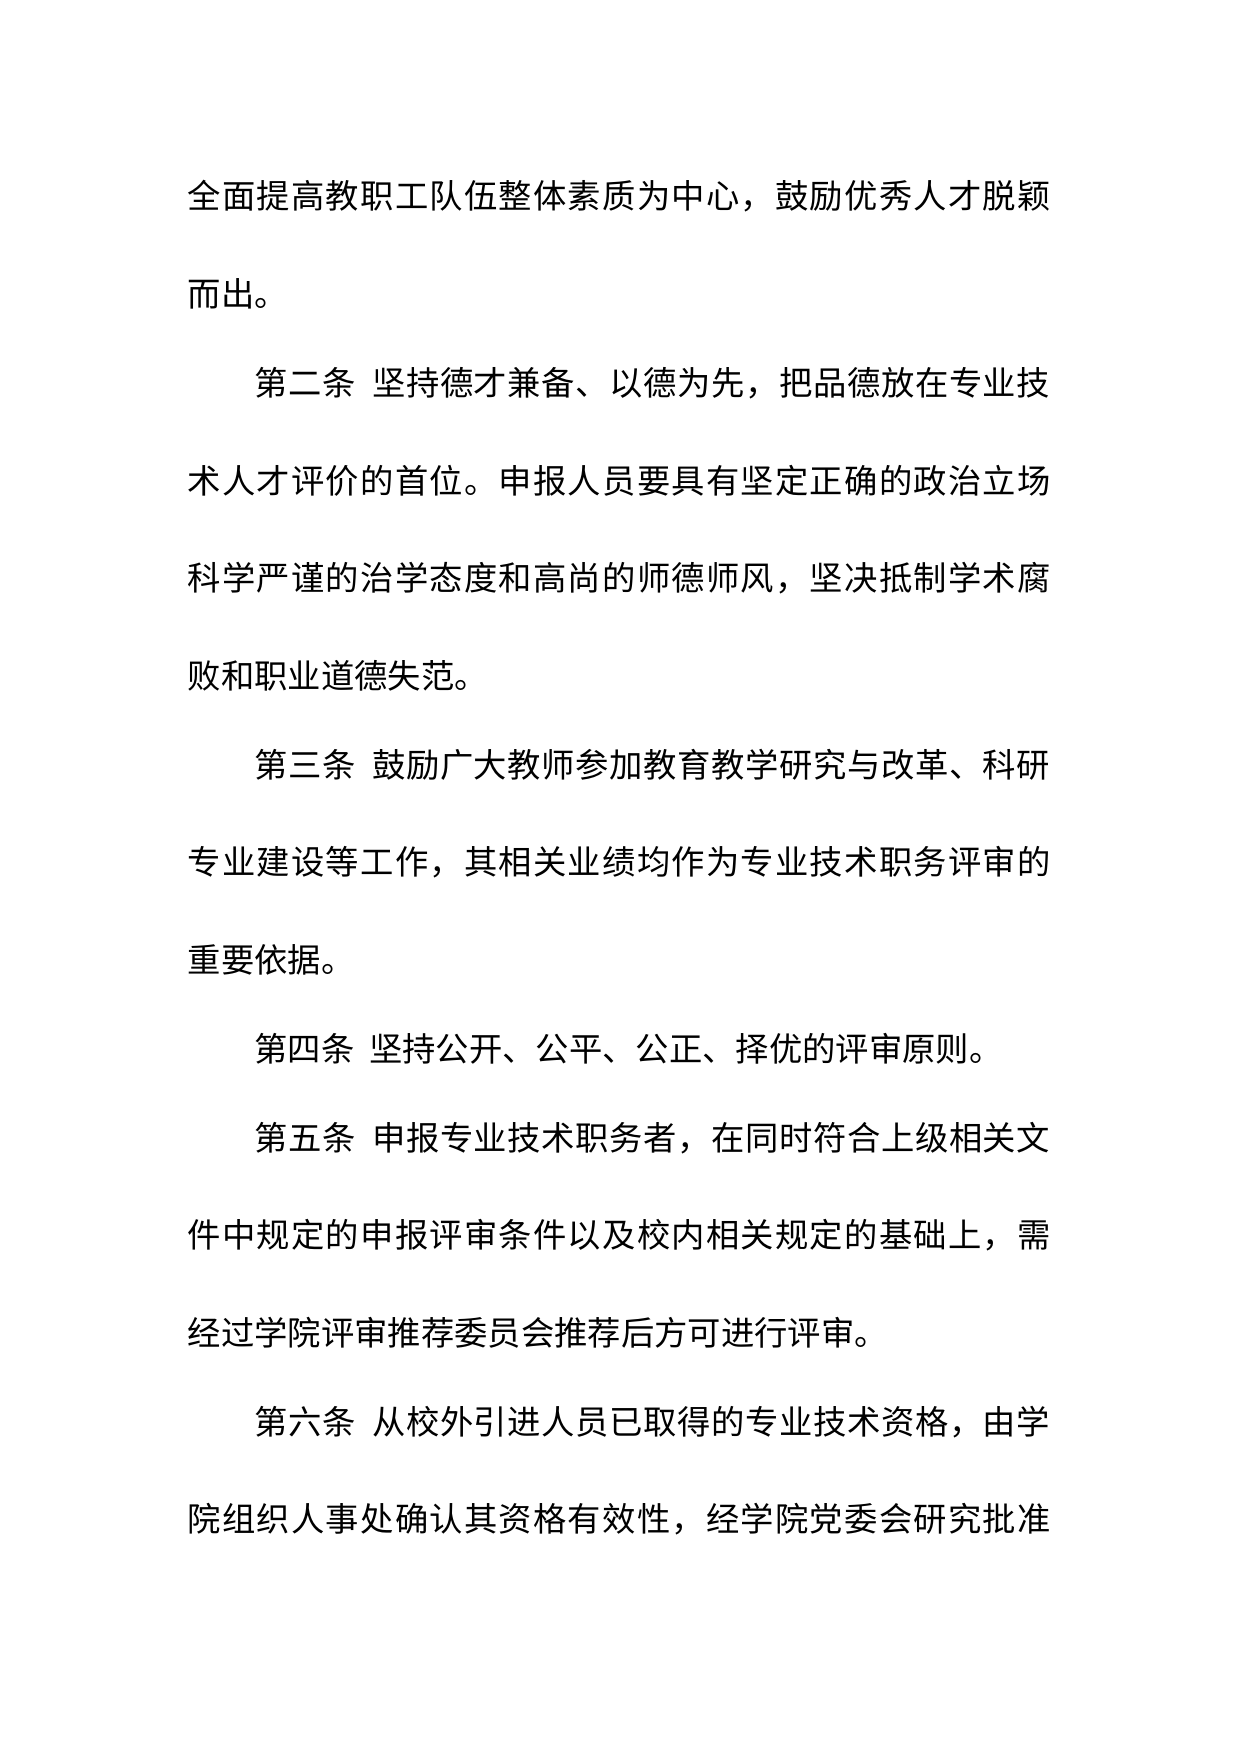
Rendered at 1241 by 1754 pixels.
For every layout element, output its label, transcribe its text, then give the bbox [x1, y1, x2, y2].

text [187, 1387, 1053, 1550]
text 第五条 申报专业技术职务者，在同时符合上级相关文件中规定的申报评审条件以及校内相关规定的基础上，需经过学院评审推荐委员会推荐后方可进行评审。 [187, 1103, 1053, 1363]
text 第四条 坚持公开、公平、公正、择优的评审原则。 [187, 1014, 1053, 1079]
text 第二条 坚持德才兼备、以德为先，把品德放在专业技术人才评价的首位。申报人员要具有坚定正确的政治立场、科学严谨的治学态度和高尚的师德师风，坚决抵制学术腐败和职业道德失范。 [187, 348, 1053, 706]
text 第三条 鼓励广大教师参加教育教学研究与改革、科研、专业建设等工作，其相关业绩均作为专业技术职务评审的重要依据。 [187, 730, 1053, 990]
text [187, 162, 1053, 324]
